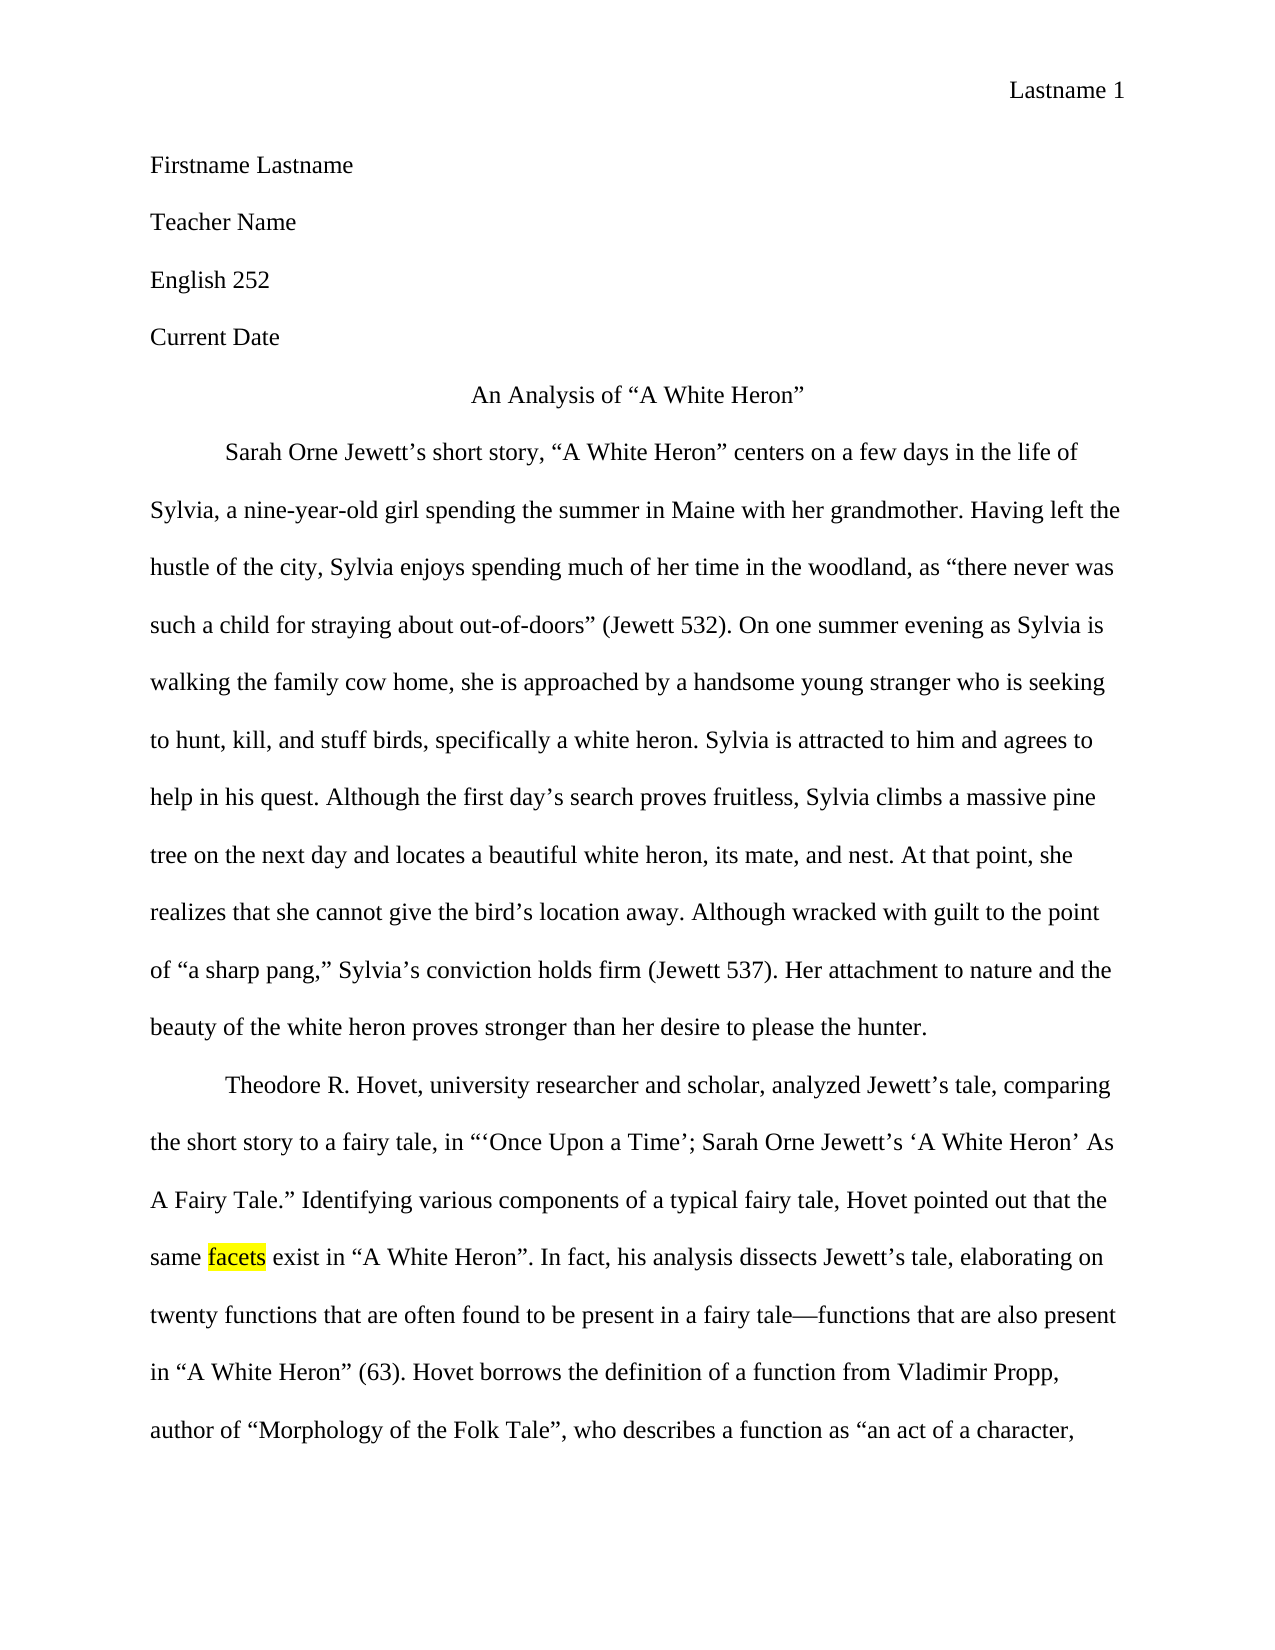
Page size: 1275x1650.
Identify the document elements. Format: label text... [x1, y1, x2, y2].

text Sarah Orne Jewett’s short story, “A White Heron” centers on a few days in the life of Sylvia, a nine-year-old girl spending the summer in Maine with her grandmother. Having left the hustle of the city, Sylvia enjoys spending much of her time in the woodland, as “there never was such a child for straying about out-of-doors”. On one summer evening as Sylvia is walking the family cow home, she is approached by a handsome young stranger who is seeking to hunt, kill, and stuff birds, specifically a white heron. Sylvia is attracted to him and agrees to help in his quest. Although the first day’s search proves fruitless, Sylvia climbs a massive pine tree on the next day and locates a beautiful white heron, its mate, and nest. At that point, she realizes that she cannot give the bird’s location away. Although wracked with guilt to the point of “a sharp pang,” Sylvia’s conviction holds firm. Her attachment to nature and the beauty of the white heron proves stronger than her desire to please the hunter. [150, 437, 1125, 1041]
text Firstname Lastname [150, 150, 1125, 179]
text Current Date [150, 322, 1125, 351]
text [150, 1070, 1125, 1444]
text English 252 [150, 265, 1125, 294]
text Teacher Name [150, 207, 1125, 236]
text An Analysis of “A White Heron” [150, 380, 1125, 409]
